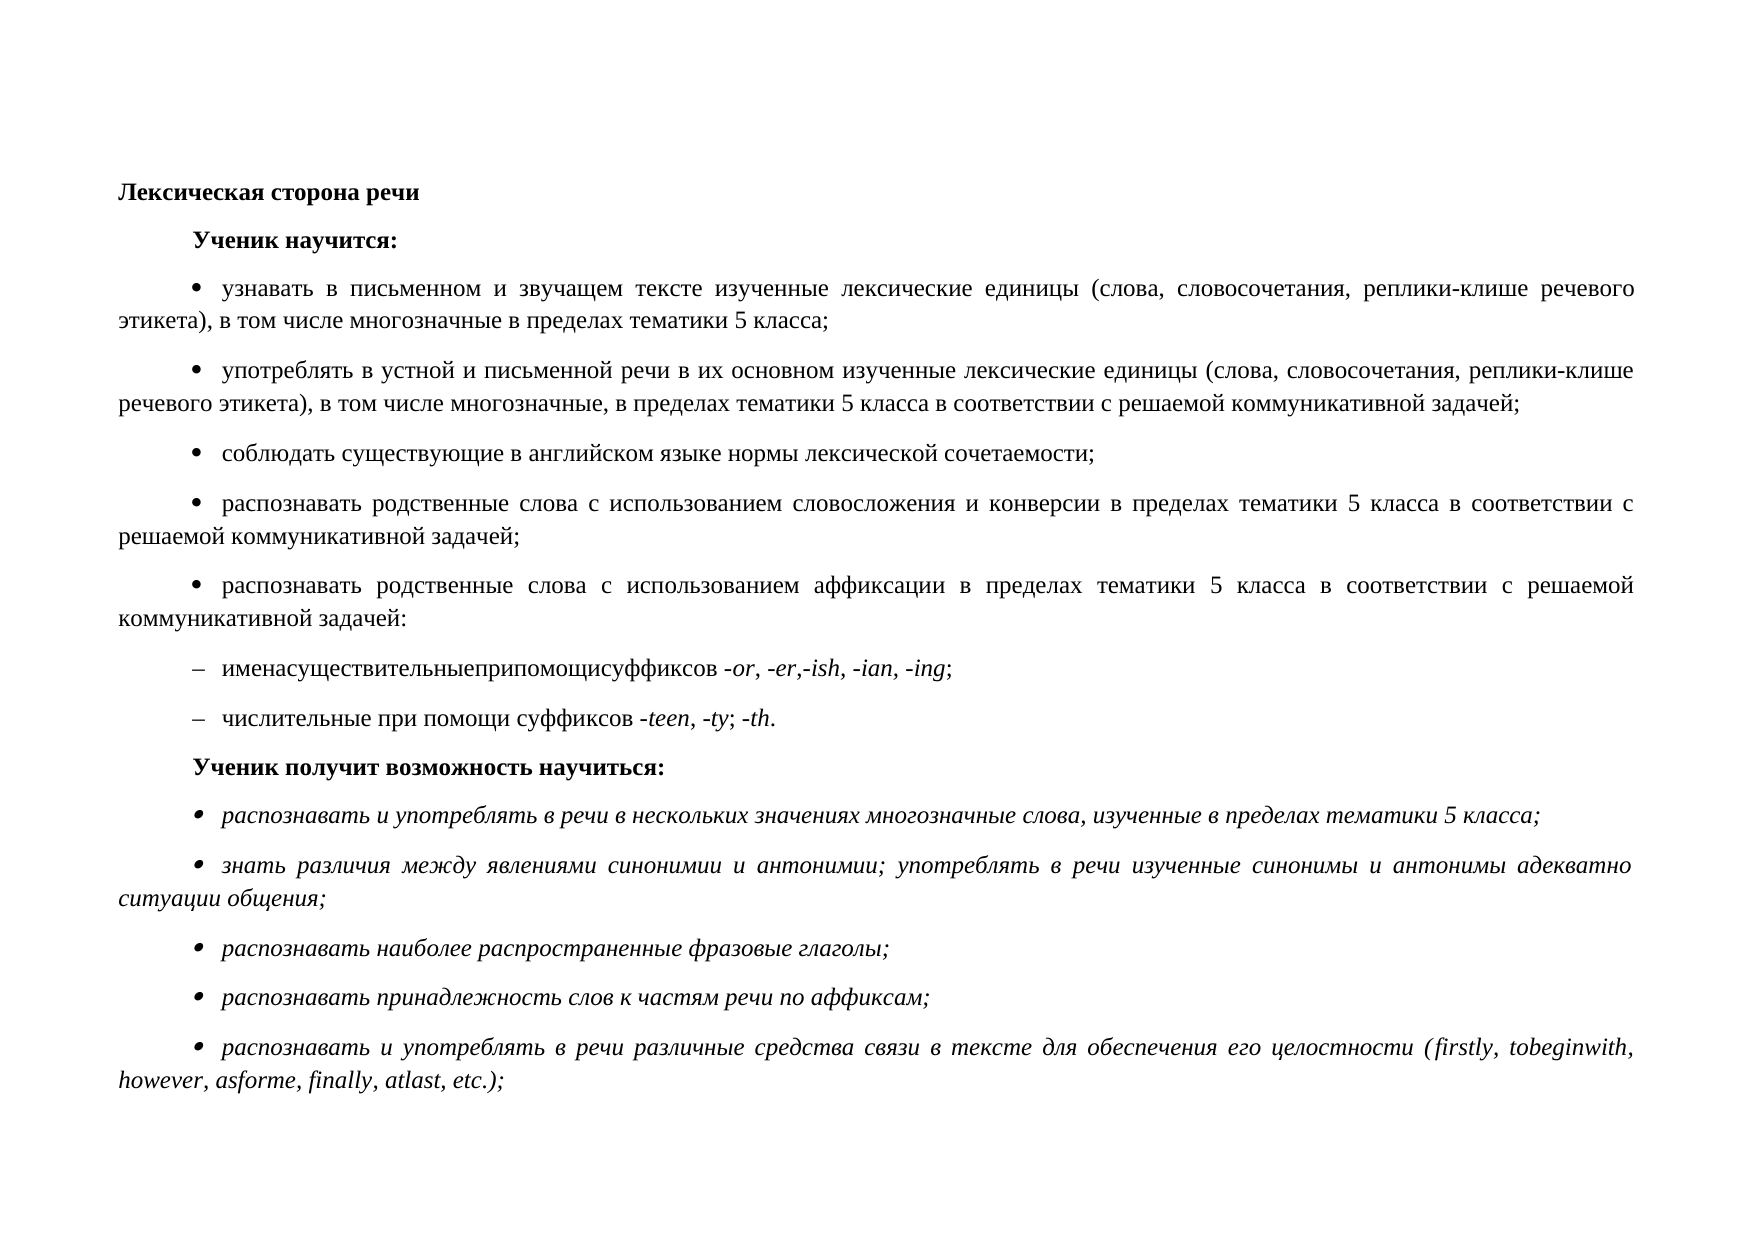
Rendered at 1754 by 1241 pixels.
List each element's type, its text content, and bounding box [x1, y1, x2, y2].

list соблюдать существующие в английском языке нормы лексической сочетаемости; [118, 438, 1636, 467]
list распознавать наиболее распространенные фразовые глаголы; [118, 933, 1636, 961]
list распознавать родственные слова с использованием словосложения и конверсии в пределах тематики 5 класса в соответствии с решаемой коммуникативной задачей; [118, 488, 1636, 549]
list распознавать и употреблять в речи в нескольких значениях многозначные слова, изученные в пределах тематики 5 класса; [118, 800, 1636, 829]
list знать различия между явлениями синонимии и антонимии; употреблять в речи изученные синонимы и антонимы адекватно ситуации общения; [118, 850, 1636, 912]
list распознавать и употреблять в речи различные средства связи в тексте для обеспечения его целостности (firstly, tobeginwith, however, asforme, finally, atlast, etc.); [118, 1032, 1636, 1094]
list именасуществительныеприпомощисуффиксов -or, -er,-ish, -ian, -ing; [118, 653, 1636, 682]
text Ученик получит возможность научиться: [118, 752, 1636, 781]
list узнавать в письменном и звучащем тексте изученные лексические единицы (слова, словосочетания, реплики-клише речевого этикета), в том числе многозначные в пределах тематики 5 класса; [118, 273, 1636, 334]
list распознавать родственные слова с использованием аффиксации в пределах тематики 5 класса в соответствии с решаемой коммуникативной задачей: [118, 570, 1636, 632]
text Лексическая сторона речи [118, 177, 1636, 206]
list употреблять в устной и письменной речи в их основном изученные лексические единицы (слова, словосочетания, реплики-клише речевого этикета), в том числе многозначные, в пределах тематики 5 класса в соответствии с решаемой коммуникативной задачей; [118, 355, 1636, 417]
list числительные при помощи суффиксов -teen, -ty; -th. [118, 703, 1636, 732]
text Ученик научится: [118, 225, 1636, 254]
list распознавать принадлежность слов к частям речи по аффиксам; [118, 982, 1636, 1011]
